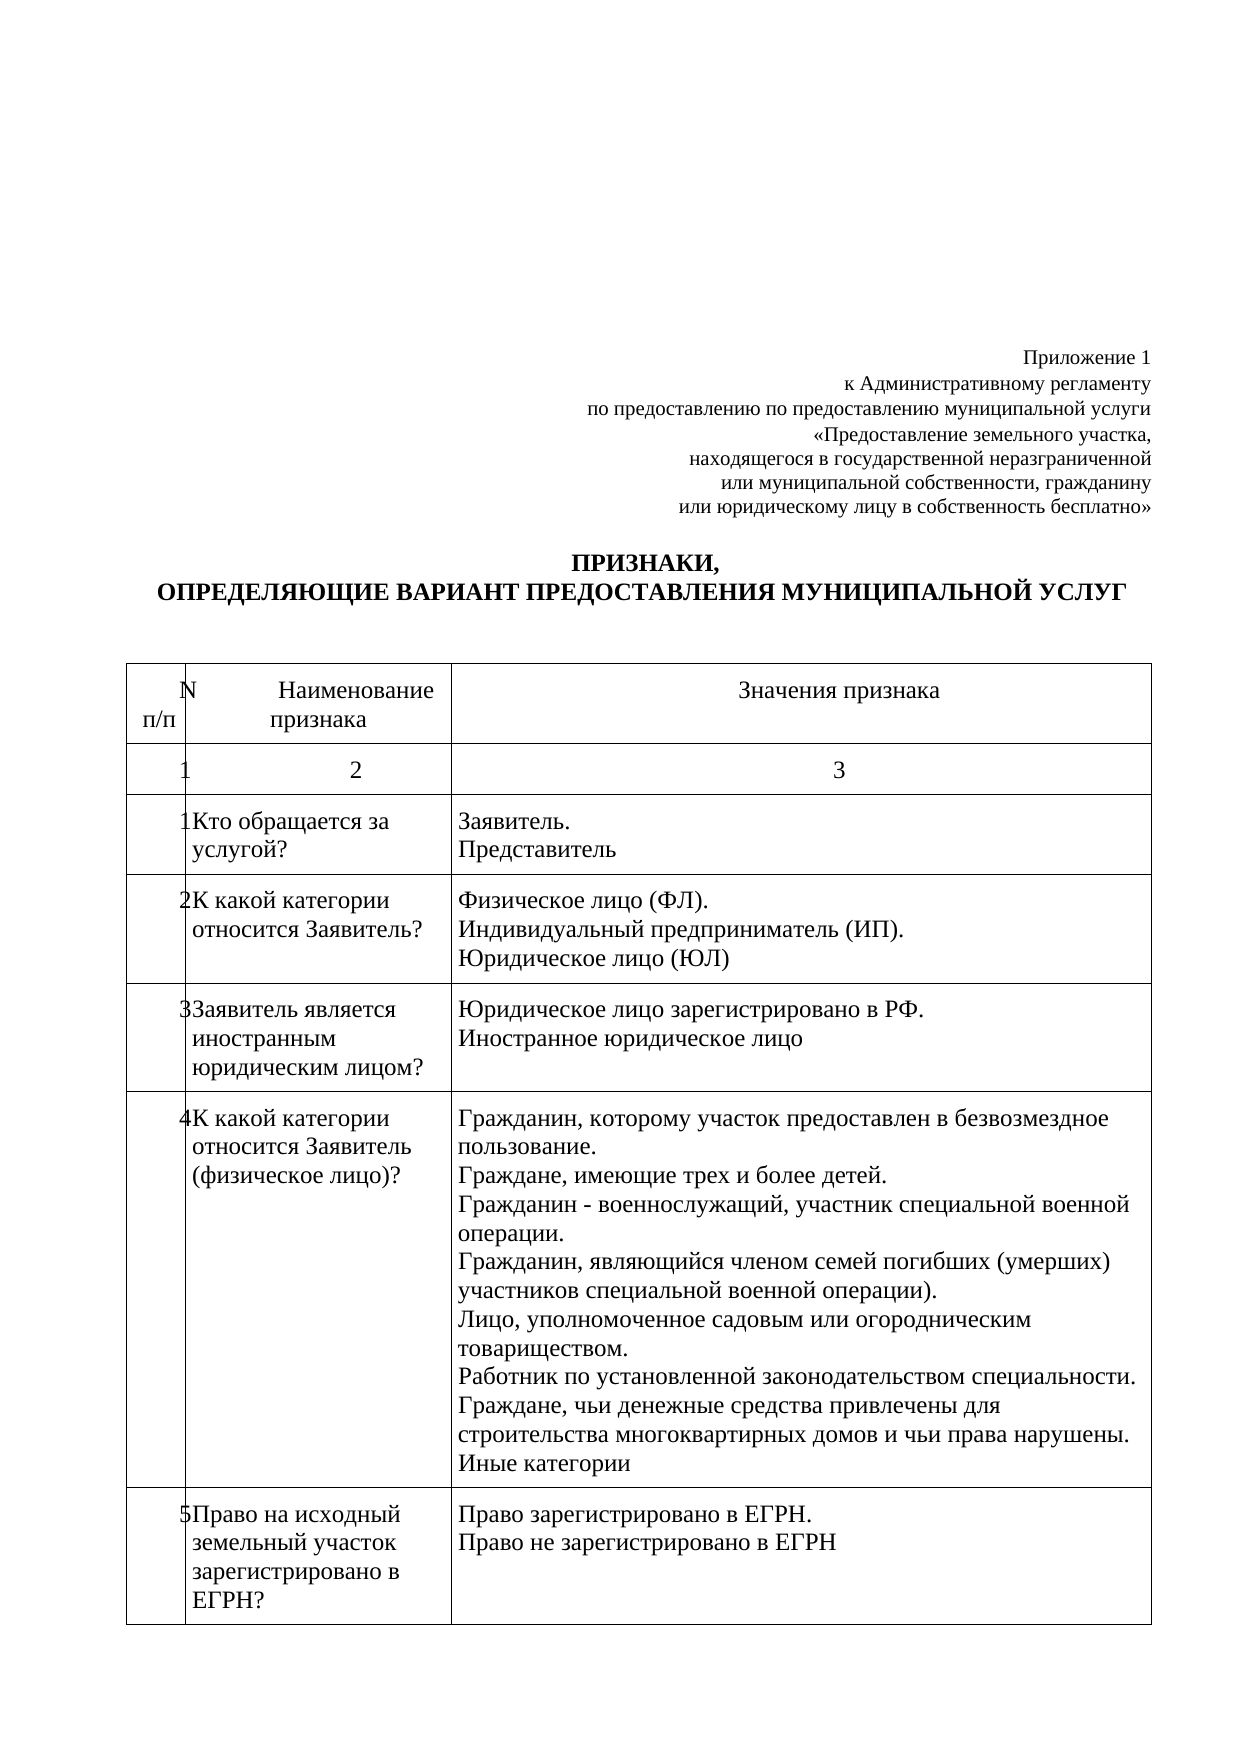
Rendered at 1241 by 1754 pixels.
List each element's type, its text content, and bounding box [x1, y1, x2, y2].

table_cell 4 [127, 1092, 185, 1487]
table_cell К какой категории относится Заявитель? [186, 875, 451, 982]
text к Административному регламенту [133, 371, 1151, 395]
text Приложение 1 [133, 345, 1151, 369]
table_cell Заявитель. Представитель [452, 795, 1151, 874]
table_cell 2 [186, 744, 451, 794]
table_cell 5 [127, 1488, 185, 1624]
table_cell 3 [127, 984, 185, 1091]
table_cell Заявитель является иностранным юридическим лицом? [186, 984, 451, 1091]
table_header N п/п [127, 664, 185, 743]
text находящегося в государственной неразграниченной [133, 446, 1152, 470]
title ОПРЕДЕЛЯЮЩИЕ ВАРИАНТ ПРЕДОСТАВЛЕНИЯ МУНИЦИПАЛЬНОЙ УСЛУГ [133, 577, 1152, 606]
table_cell 2 [127, 875, 185, 982]
table_cell Право зарегистрировано в ЕГРН. Право не зарегистрировано в ЕГРН [452, 1488, 1151, 1624]
table_cell 1 [127, 744, 185, 794]
table_cell Физическое лицо (ФЛ). Индивидуальный предприниматель (ИП). Юридическое лицо (ЮЛ) [452, 875, 1151, 982]
table_cell 3 [452, 744, 1151, 794]
table_cell Гражданин, которому участок предоставлен в безвозмездное пользование. Граждане, имеющие трех и более детей. Гражданин - военнослужащий, участник специальной военной операции. Гражданин, являющийся членом семей погибших (умерших) участников специальной военной операции). Лицо, уполномоченное садовым или огородническим товариществом. Работник по установленной законодательством специальности. Граждане, чьи денежные средства привлечены для строительства многоквартирных домов и чьи права нарушены. Иные категории [452, 1092, 1151, 1487]
table_cell К какой категории относится Заявитель (физическое лицо)? [186, 1092, 451, 1487]
table_cell 1 [127, 795, 185, 874]
table_cell Кто обращается за услугой? [186, 795, 451, 874]
title ПРИЗНАКИ, [133, 548, 1152, 577]
text по предоставлению по предоставлению муниципальной услуги [133, 396, 1151, 420]
table_header Наименование признака [186, 664, 451, 743]
text или муниципальной собственности, гражданину [133, 470, 1152, 494]
table_header Значения признака [452, 664, 1151, 743]
text или юридическому лицу в собственность бесплатно» [133, 494, 1152, 518]
text «Предоставление земельного участка, [133, 422, 1152, 446]
table_cell Право на исходный земельный участок зарегистрировано в ЕГРН? [186, 1488, 451, 1624]
table_cell Юридическое лицо зарегистрировано в РФ. Иностранное юридическое лицо [452, 984, 1151, 1091]
